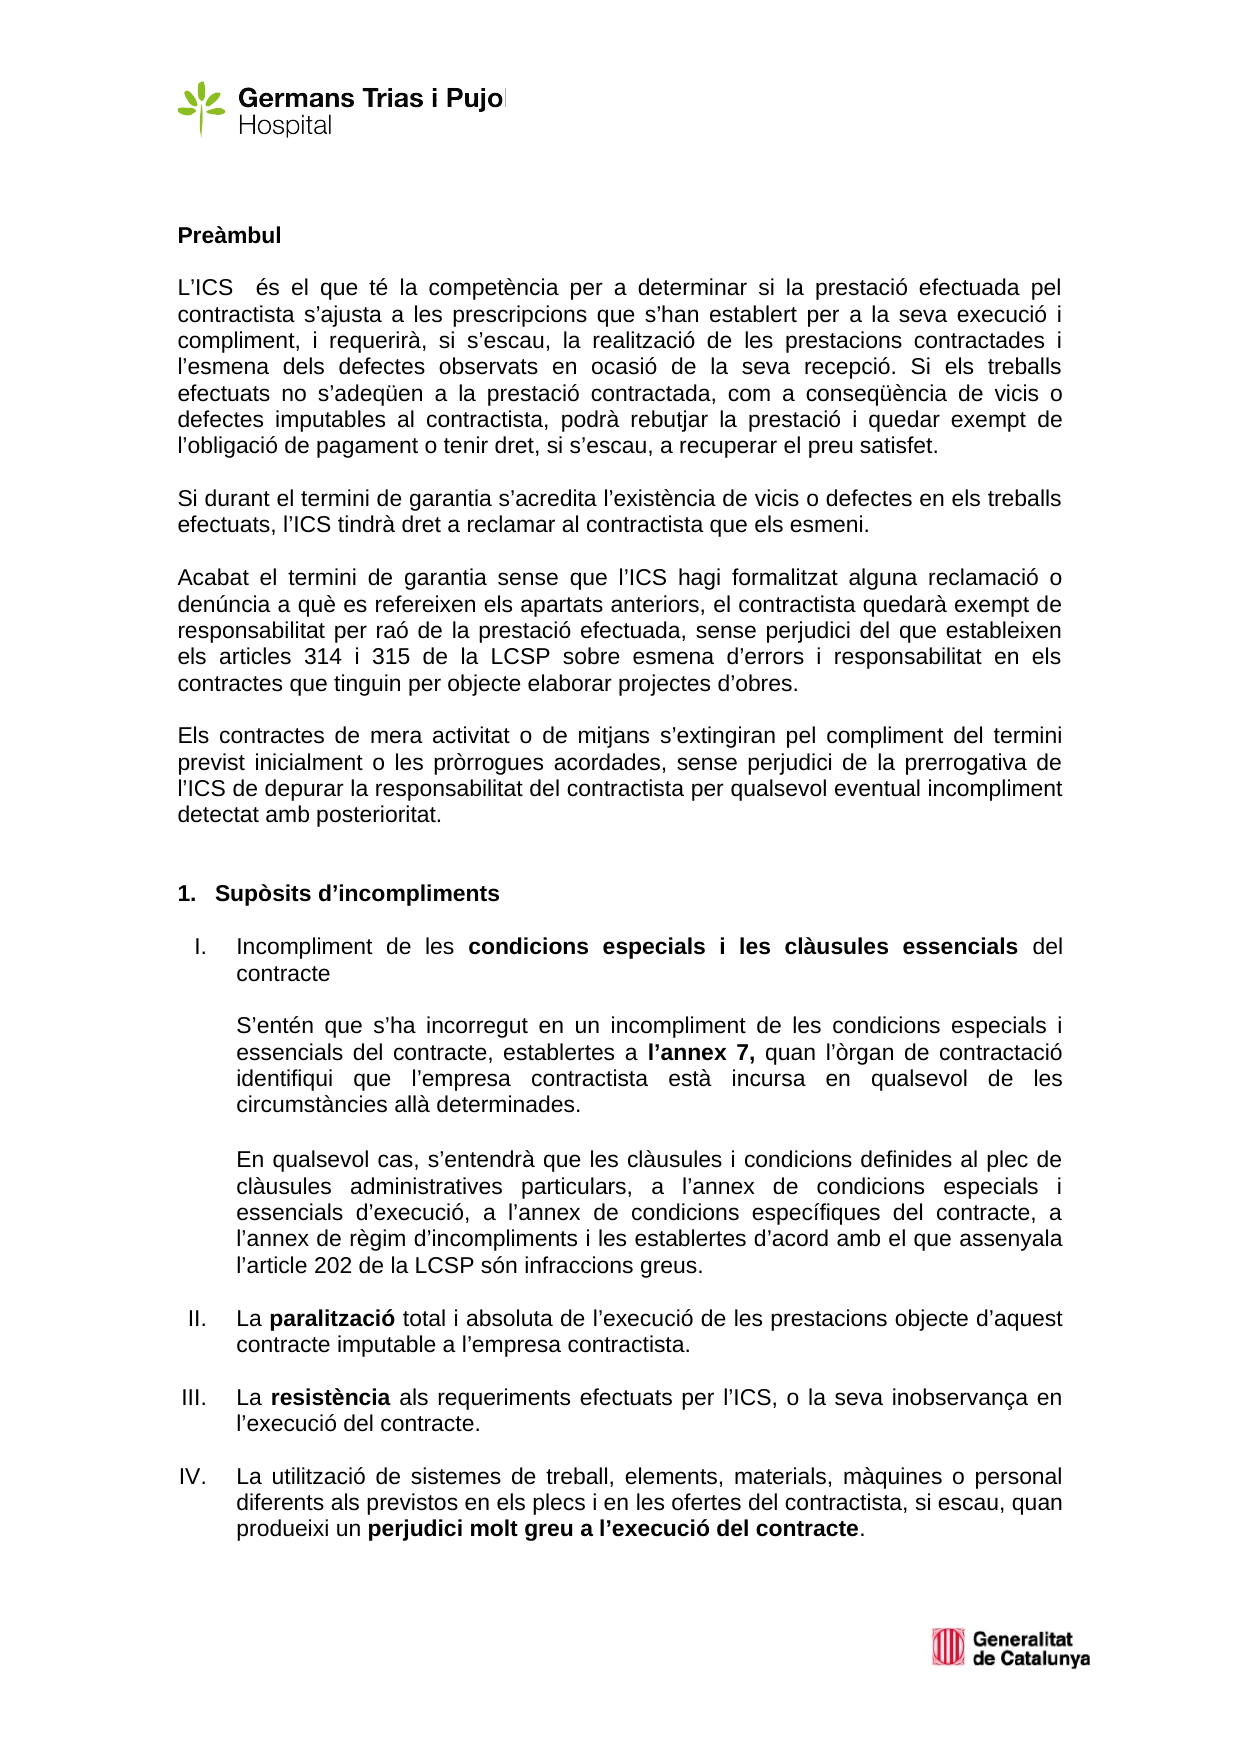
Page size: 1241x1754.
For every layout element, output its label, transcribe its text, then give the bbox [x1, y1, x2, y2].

list Supòsits d’incompliments [177, 880, 1063, 907]
text S’entén que s’ha incorregut en un incompliment de les condicions especials i essencials del contracte, establertes a l’annex 7, quan l’òrgan de contractació identifiqui que l’empresa contractista està incursa en qualsevol de les circumstàncies allà determinades. [236, 1012, 1063, 1118]
text Si durant el termini de garantia s’acredita l’existència de vicis o defectes en els treballs efectuats, l’ICS tindrà dret a reclamar al contractista que els esmeni. [177, 485, 1063, 538]
text Acabat el termini de garantia sense que l’ICS hagi formalitzat alguna reclamació o denúncia a què es refereixen els apartats anteriors, el contractista quedarà exempt de responsabilitat per raó de la prestació efectuada, sense perjudici del que estableixen els articles 314 i 315 de la LCSP sobre esmena d’errors i responsabilitat en els contractes que tinguin per objecte elaborar projectes d’obres. [177, 564, 1063, 696]
list Incompliment de les condicions especials i les clàusules essencials del contracte [207, 933, 1063, 986]
text L’ICS és el que té la competència per a determinar si la prestació efectuada pel contractista s’ajusta a les prescripcions que s’han establert per a la seva execució i compliment, i requerirà, si s’escau, la realització de les prestacions contractades i l’esmena dels defectes observats en ocasió de la seva recepció. Si els treballs efectuats no s’adeqüen a la prestació contractada, com a conseqüència de vicis o defectes imputables al contractista, podrà rebutjar la prestació i quedar exempt de l’obligació de pagament o tenir dret, si s’escau, a recuperar el preu satisfet. [177, 274, 1063, 459]
list La utilització de sistemes de treball, elements, materials, màquines o personal diferents als previstos en els plecs i en les ofertes del contractista, si escau, quan produeixi un perjudici molt greu a l’execució del contracte. [207, 1463, 1063, 1542]
list La resistència als requeriments efectuats per l’ICS, o la seva inobservança en l’execució del contracte. [207, 1383, 1063, 1436]
picture [893, 1621, 1129, 1674]
picture [177, 81, 506, 138]
text Preàmbul [177, 222, 1063, 248]
list La paralització total i absoluta de l’execució de les prestacions objecte d’aquest contracte imputable a l’empresa contractista. [207, 1304, 1063, 1357]
text En qualsevol cas, s’entendrà que les clàusules i condicions definides al plec de clàusules administratives particulars, a l’annex de condicions especials i essencials d’execució, a l’annex de condicions específiques del contracte, a l’annex de règim d’incompliments i les establertes d’acord amb el que assenyala l’article 202 de la LCSP són infraccions greus. [236, 1146, 1063, 1278]
text Els contractes de mera activitat o de mitjans s’extingiran pel compliment del termini previst inicialment o les pròrrogues acordades, sense perjudici de la prerrogativa de l’ICS de depurar la responsabilitat del contractista per qualsevol eventual incompliment detectat amb posterioritat. [177, 722, 1063, 828]
